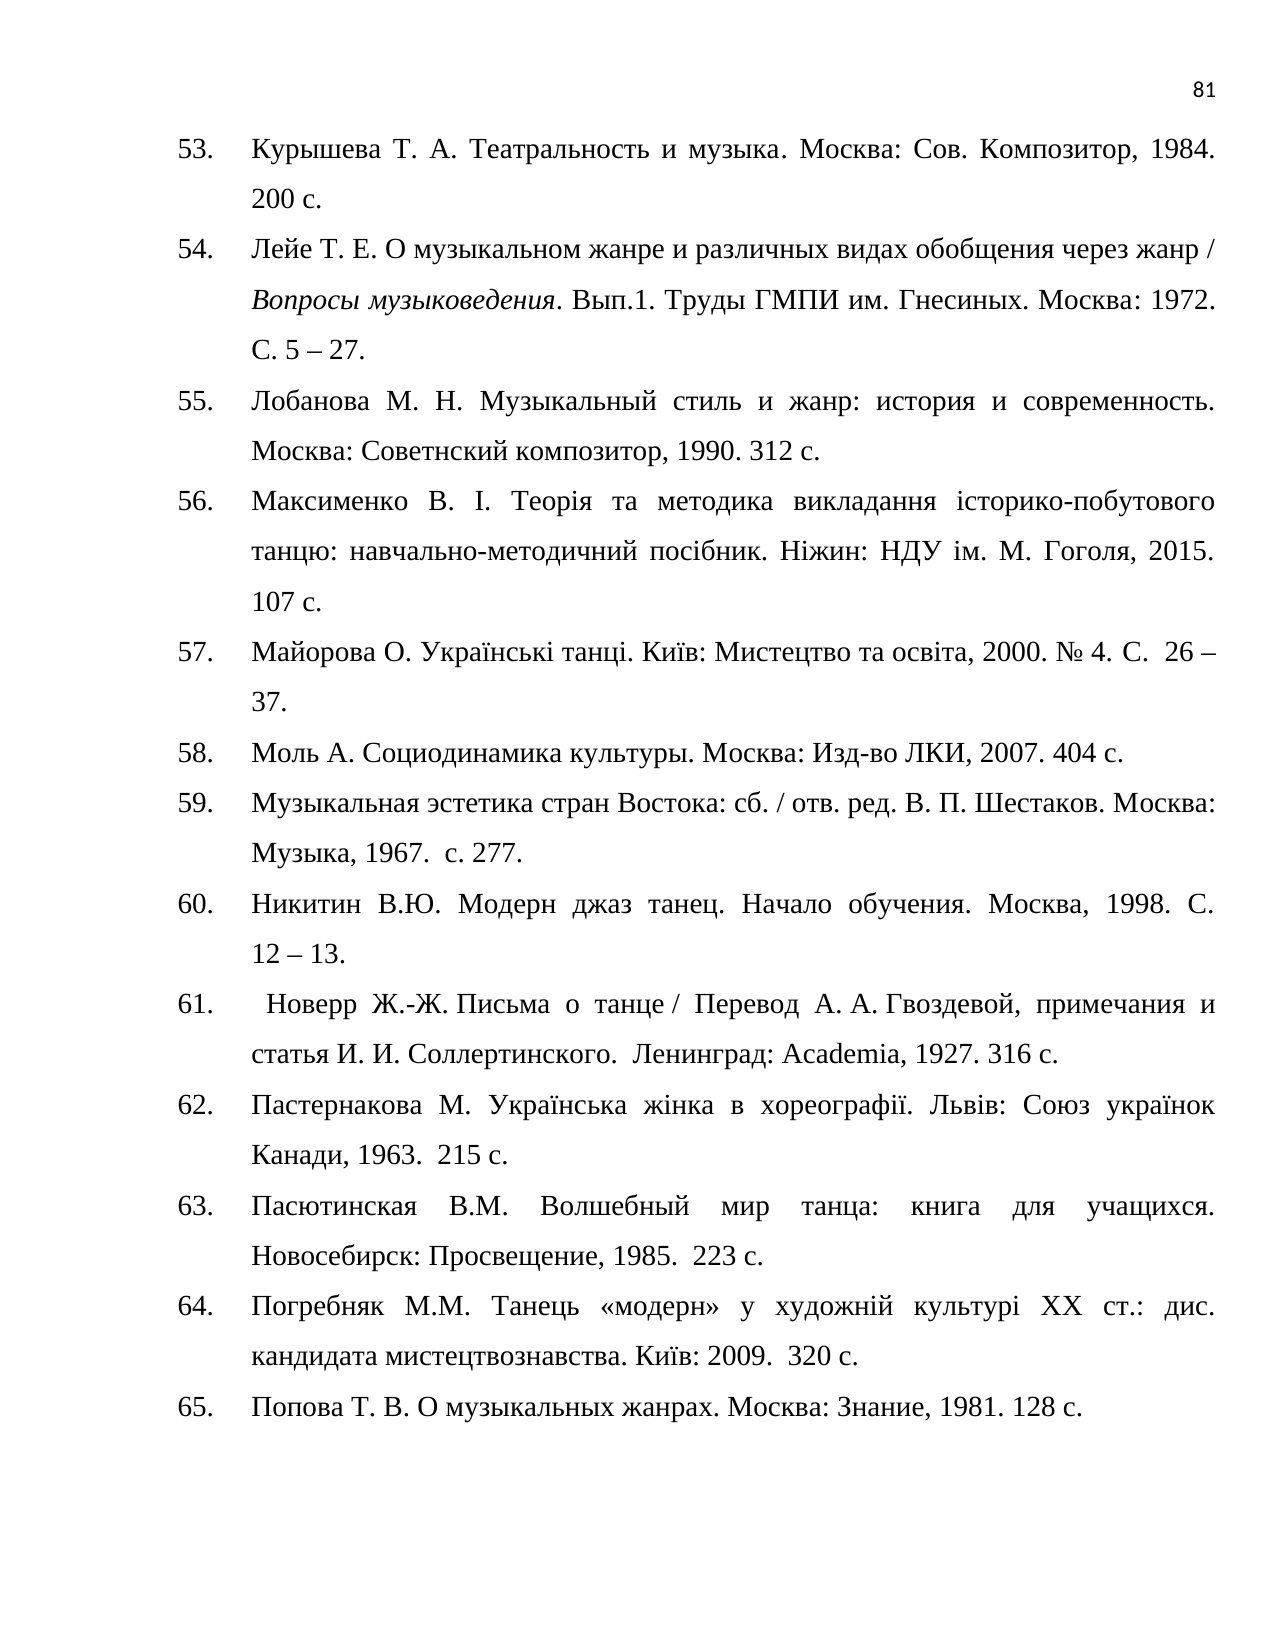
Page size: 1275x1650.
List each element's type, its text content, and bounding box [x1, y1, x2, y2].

list Максименко В. І. Теорія та методика викладання історико-побутового танцю: навчально-методичний посібник. Ніжин: НДУ ім. М. Гоголя, 2015. 107 с. [177, 483, 1216, 617]
list Пастернакова М. Українська жінка в хореографії. Львів: Союз українок Канади, 1963. 215 с. [177, 1087, 1216, 1171]
list Музыкальная эстетика стран Востока: сб. / отв. ред. В. П. Шестаков. Москва: Музыка, 1967. с. 277. [177, 785, 1216, 869]
list Попова Т. В. О музыкальных жанрах. Москва: Знание, 1981. 128 с. [177, 1389, 1216, 1422]
list Майорова О. Українські танці. Київ: Мистецтво та освіта, 2000. № 4. С. 26 – 37. [177, 634, 1216, 718]
list Новерр Ж.-Ж. Письма о танце / Перевод А. А. Гвоздевой, примечания и статья И. И. Соллертинского. Ленинград: Academia, 1927. 316 с. [177, 986, 1216, 1070]
list Моль А. Социодинамика культуры. Москва: Изд-во ЛКИ, 2007. 404 с. [177, 735, 1216, 768]
list Погребняк М.М. Танець «модерн» у художній культурі ХХ ст.: дис. кандидата мистецтвознавства. Київ: 2009. 320 с. [177, 1288, 1216, 1372]
list Пасютинская В.М. Волшебный мир танца: книга для учащихся. Новосебирск: Просвещение, 1985. 223 с. [177, 1188, 1216, 1271]
list Курышева Т. А. Театральность и музыка. Москва: Сов. Композитор, 1984. 200 с. [177, 131, 1216, 215]
list Никитин В.Ю. Модерн джаз танец. Начало обучения. Москва, 1998. С. 12 – 13. [177, 886, 1216, 969]
list Лобанова М. Н. Музыкальный стиль и жанр: история и современность. Москва: Советнский композитор, 1990. 312 с. [177, 383, 1216, 466]
list Лейе Т. Е. О музыкальном жанре и различных видах обобщения через жанр / Вопросы музыковедения. Вып.1. Труды ГМПИ им. Гнесиных. Москва: 1972. С. 5 – 27. [177, 232, 1216, 366]
